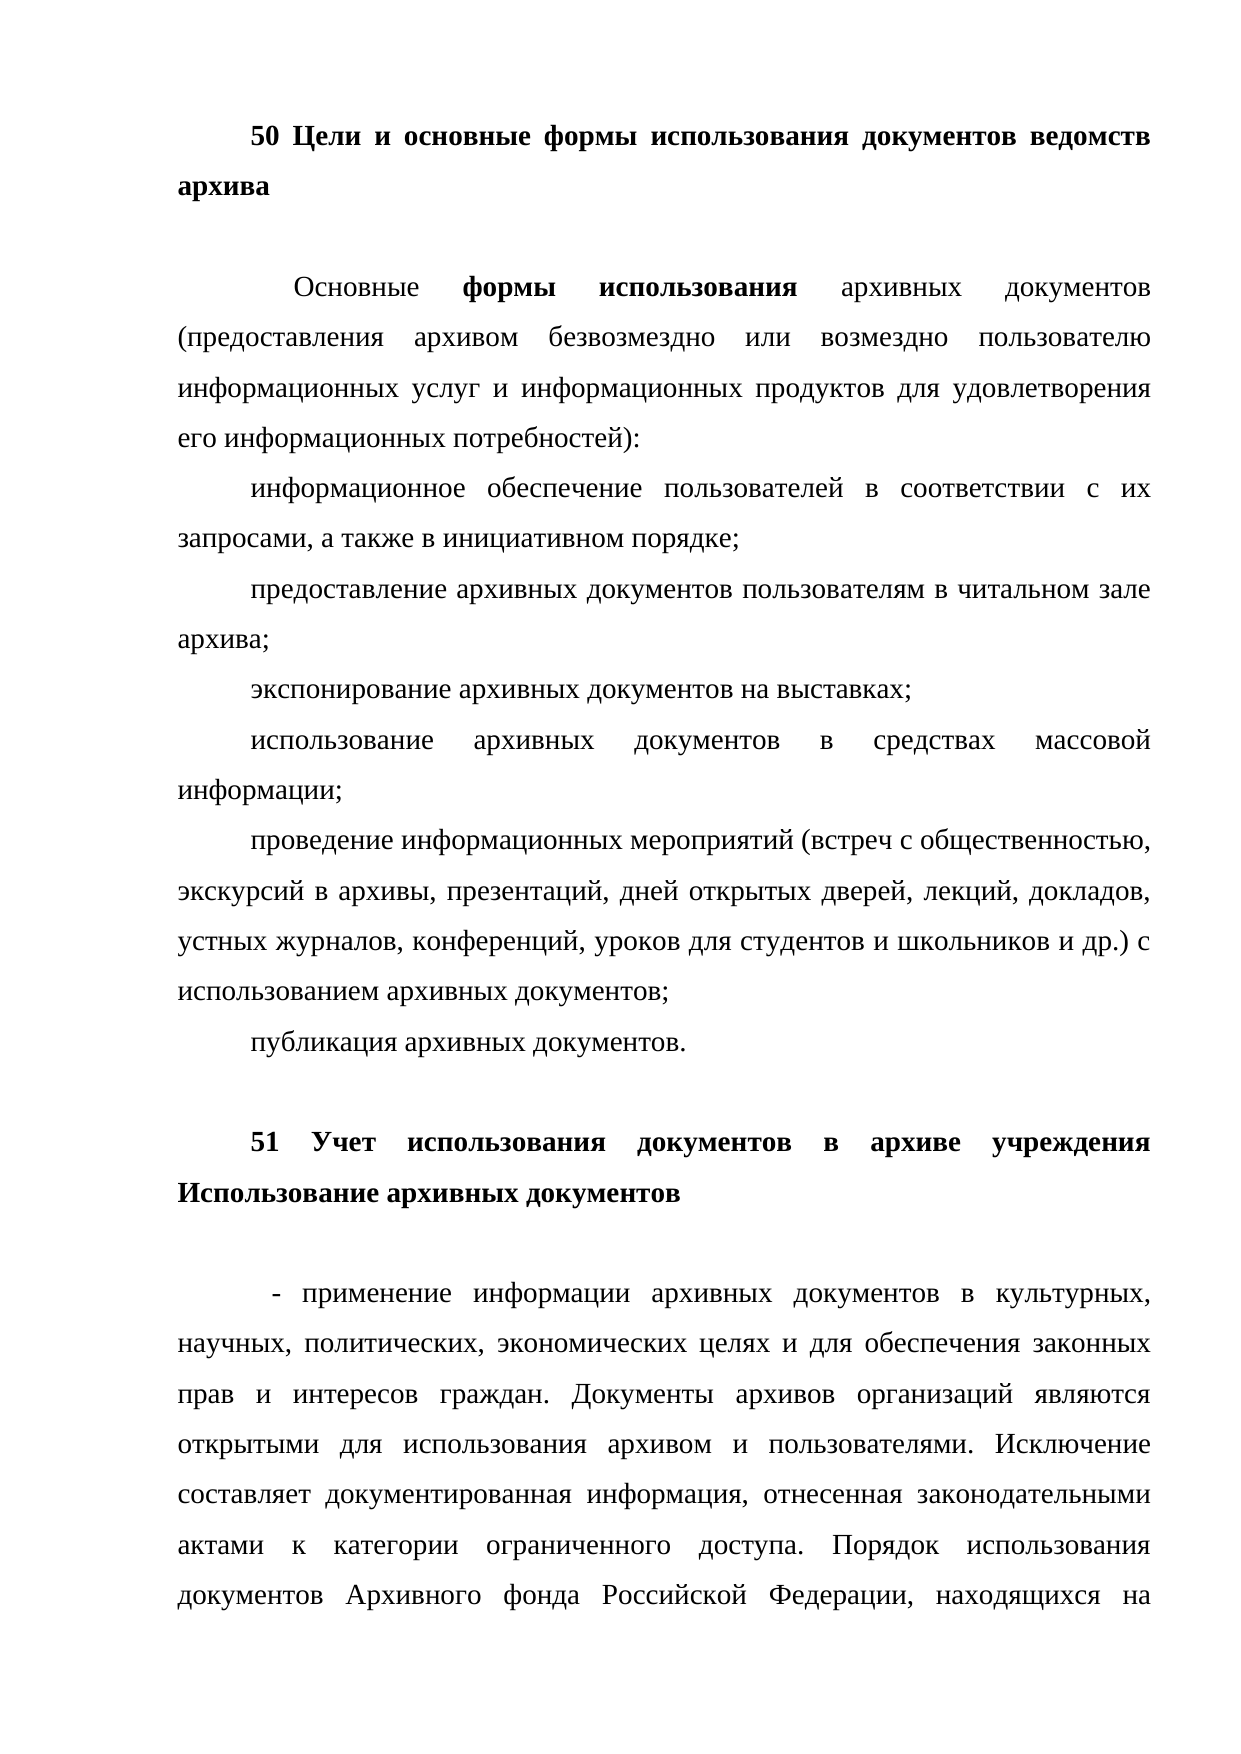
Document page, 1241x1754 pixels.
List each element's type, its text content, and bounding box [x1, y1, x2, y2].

text Основные формы использования архивных документов (предоставления архивом безвозмездно или возмездно пользователю информационных услуг и информационных продуктов для удовлетворения его информационных потребностей): [177, 269, 1152, 453]
text предоставление архивных документов пользователям в читальном зале архива; [177, 571, 1152, 655]
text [177, 1275, 1152, 1611]
text использование архивных документов в средствах массовой информации; [177, 722, 1152, 806]
text публикация архивных документов. [177, 1024, 1152, 1057]
text 51 Учет использования документов в архиве учреждения Использование архивных документов [177, 1124, 1152, 1208]
text информационное обеспечение пользователей в соответствии с их запросами, а также в инициативном порядке; [177, 470, 1152, 554]
text экспонирование архивных документов на выставках; [177, 672, 1152, 705]
text 50 Цели и основные формы использования документов ведомств архива [177, 118, 1152, 202]
text проведение информационных мероприятий (встреч с общественностью, экскурсий в архивы, презентаций, дней открытых дверей, лекций, докладов, устных журналов, конференций, уроков для студентов и школьников и др.) с использованием архивных документов; [177, 822, 1152, 1007]
